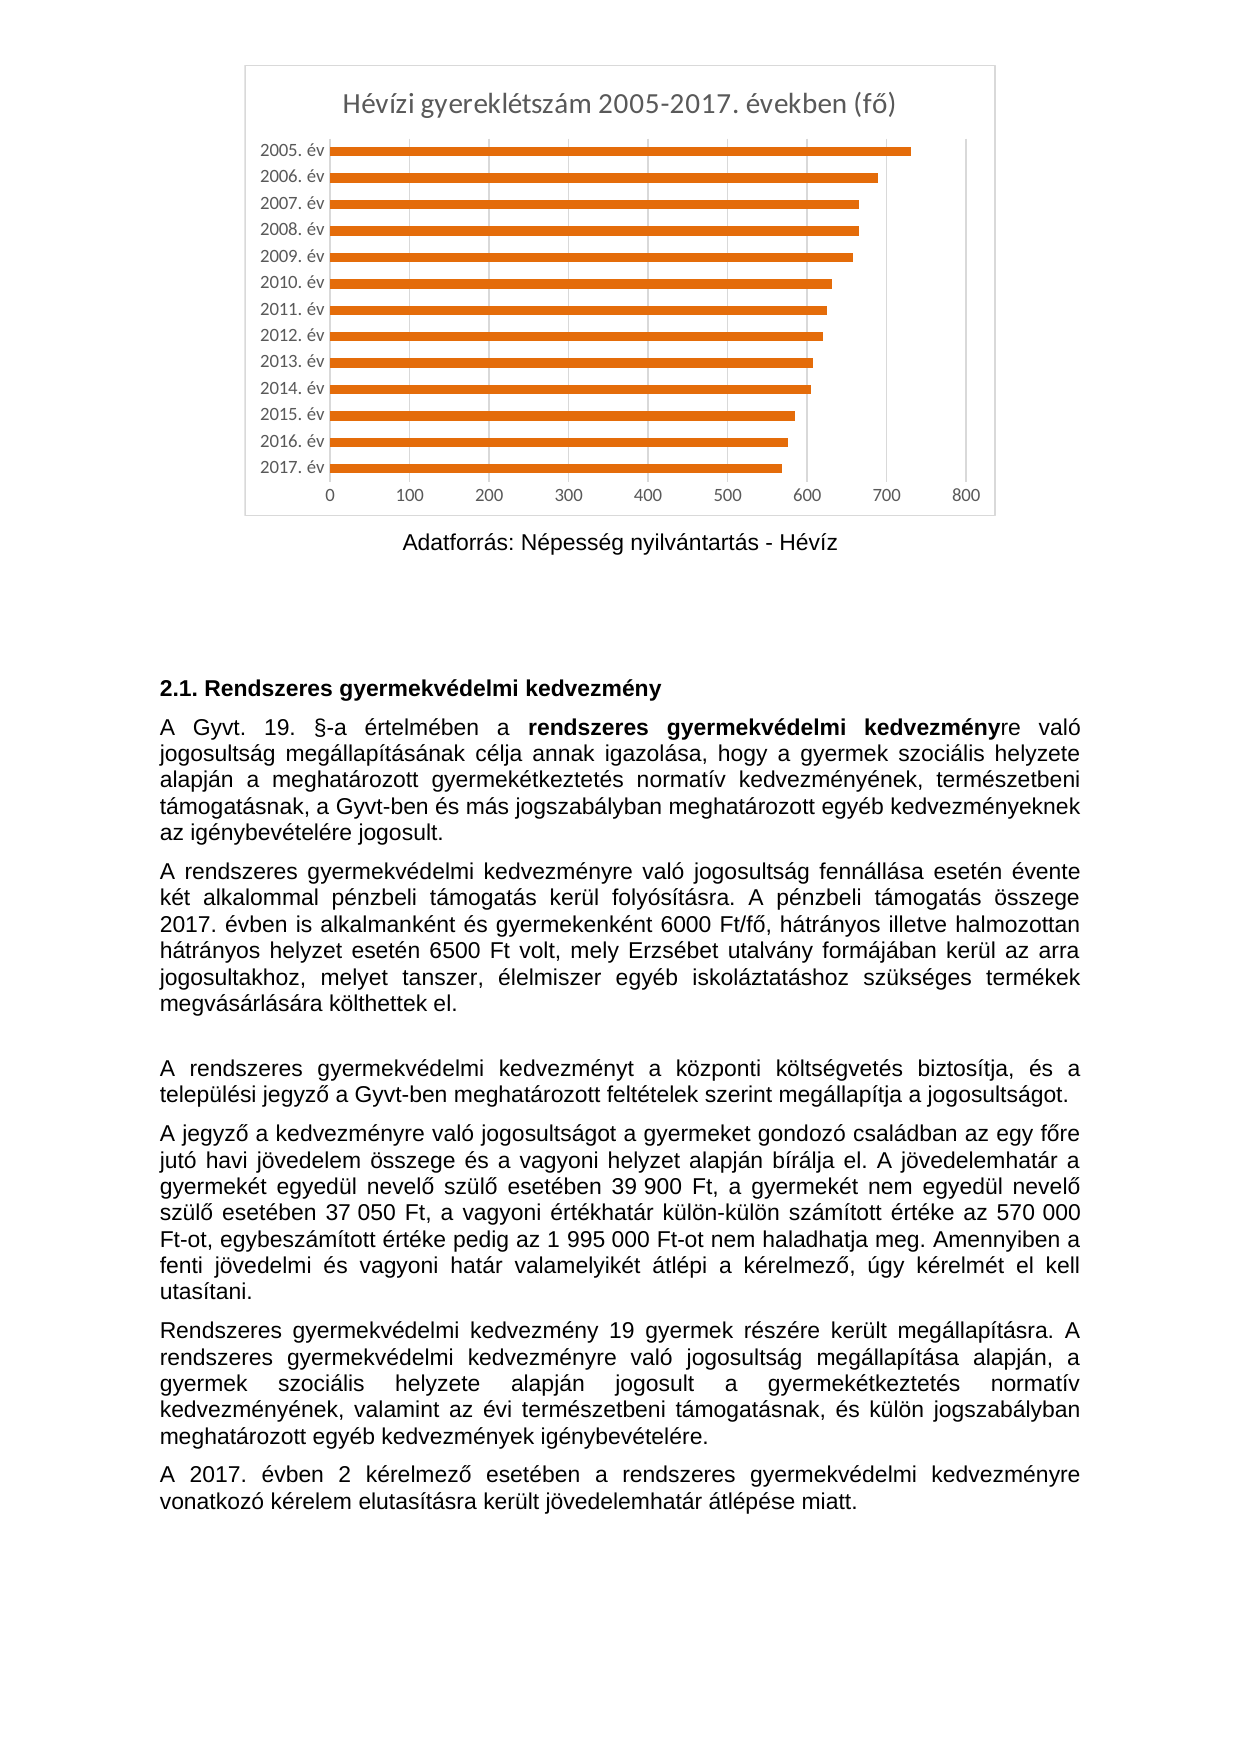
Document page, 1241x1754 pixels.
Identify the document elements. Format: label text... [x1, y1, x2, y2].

text A Gyvt. 19. §-a értelmében a rendszeres gyermekvédelmi kedvezményre való jogosultság megállapításának célja annak igazolása, hogy a gyermek szociális helyzete alapján a meghatározott gyermekétkeztetés normatív kedvezményének, természetbeni támogatásnak, a Gyvt-ben és más jogszabályban meghatározott egyéb kedvezményeknek az igénybevételére jogosult. [159, 714, 1081, 846]
text A 2017. évben 2 kérelmező esetében a rendszeres gyermekvédelmi kedvezményre vonatkozó kérelem elutasításra került jövedelemhatár átlépése miatt. [159, 1461, 1081, 1514]
text Adatforrás: Népesség nyilvántartás - Hévíz [159, 529, 1081, 555]
subtitle A jegyző a kedvezményre való jogosultságot a gyermeket gondozó családban az egy főre jutó havi jövedelem összege és a vagyoni helyzet alapján bírálja el. A jövedelemhatár a gyermekét egyedül nevelő szülő esetében 39 900 Ft, a gyermekét nem egyedül nevelő szülő esetében 37 050 Ft, a vagyoni értékhatár külön-külön számított értéke az 570 000 Ft-ot, egybeszámított értéke pedig az 1 995 000 Ft-ot nem haladhatja meg. Amennyiben a fenti jövedelmi és vagyoni határ valamelyikét átlépi a kérelmező, úgy kérelmét el kell utasítani. [159, 1120, 1081, 1305]
text A rendszeres gyermekvédelmi kedvezményre való jogosultság fennállása esetén évente két alkalommal pénzbeli támogatás kerül folyósításra. A pénzbeli támogatás összege 2017. évben is alkalmanként és gyermekenként 6000 Ft/fő, hátrányos illetve halmozottan hátrányos helyzet esetén 6500 Ft volt, mely Erzsébet utalvány formájában kerül az arra jogosultakhoz, melyet tanszer, élelmiszer egyéb iskoláztatáshoz szükséges termékek megvásárlására költhettek el. [159, 858, 1081, 1016]
text 2.1. Rendszeres gyermekvédelmi kedvezmény [159, 675, 1081, 701]
subtitle A rendszeres gyermekvédelmi kedvezményt a központi költségvetés biztosítja, és a települési jegyző a Gyvt-ben meghatározott feltételek szerint megállapítja a jogosultságot. [159, 1055, 1081, 1108]
text Rendszeres gyermekvédelmi kedvezmény 19 gyermek részére került megállapításra. A rendszeres gyermekvédelmi kedvezményre való jogosultság megállapítása alapján, a gyermek szociális helyzete alapján jogosult a gyermekétkeztetés normatív kedvezményének, valamint az évi természetbeni támogatásnak, és külön jogszabályban meghatározott egyéb kedvezmények igénybevételére. [159, 1317, 1081, 1449]
